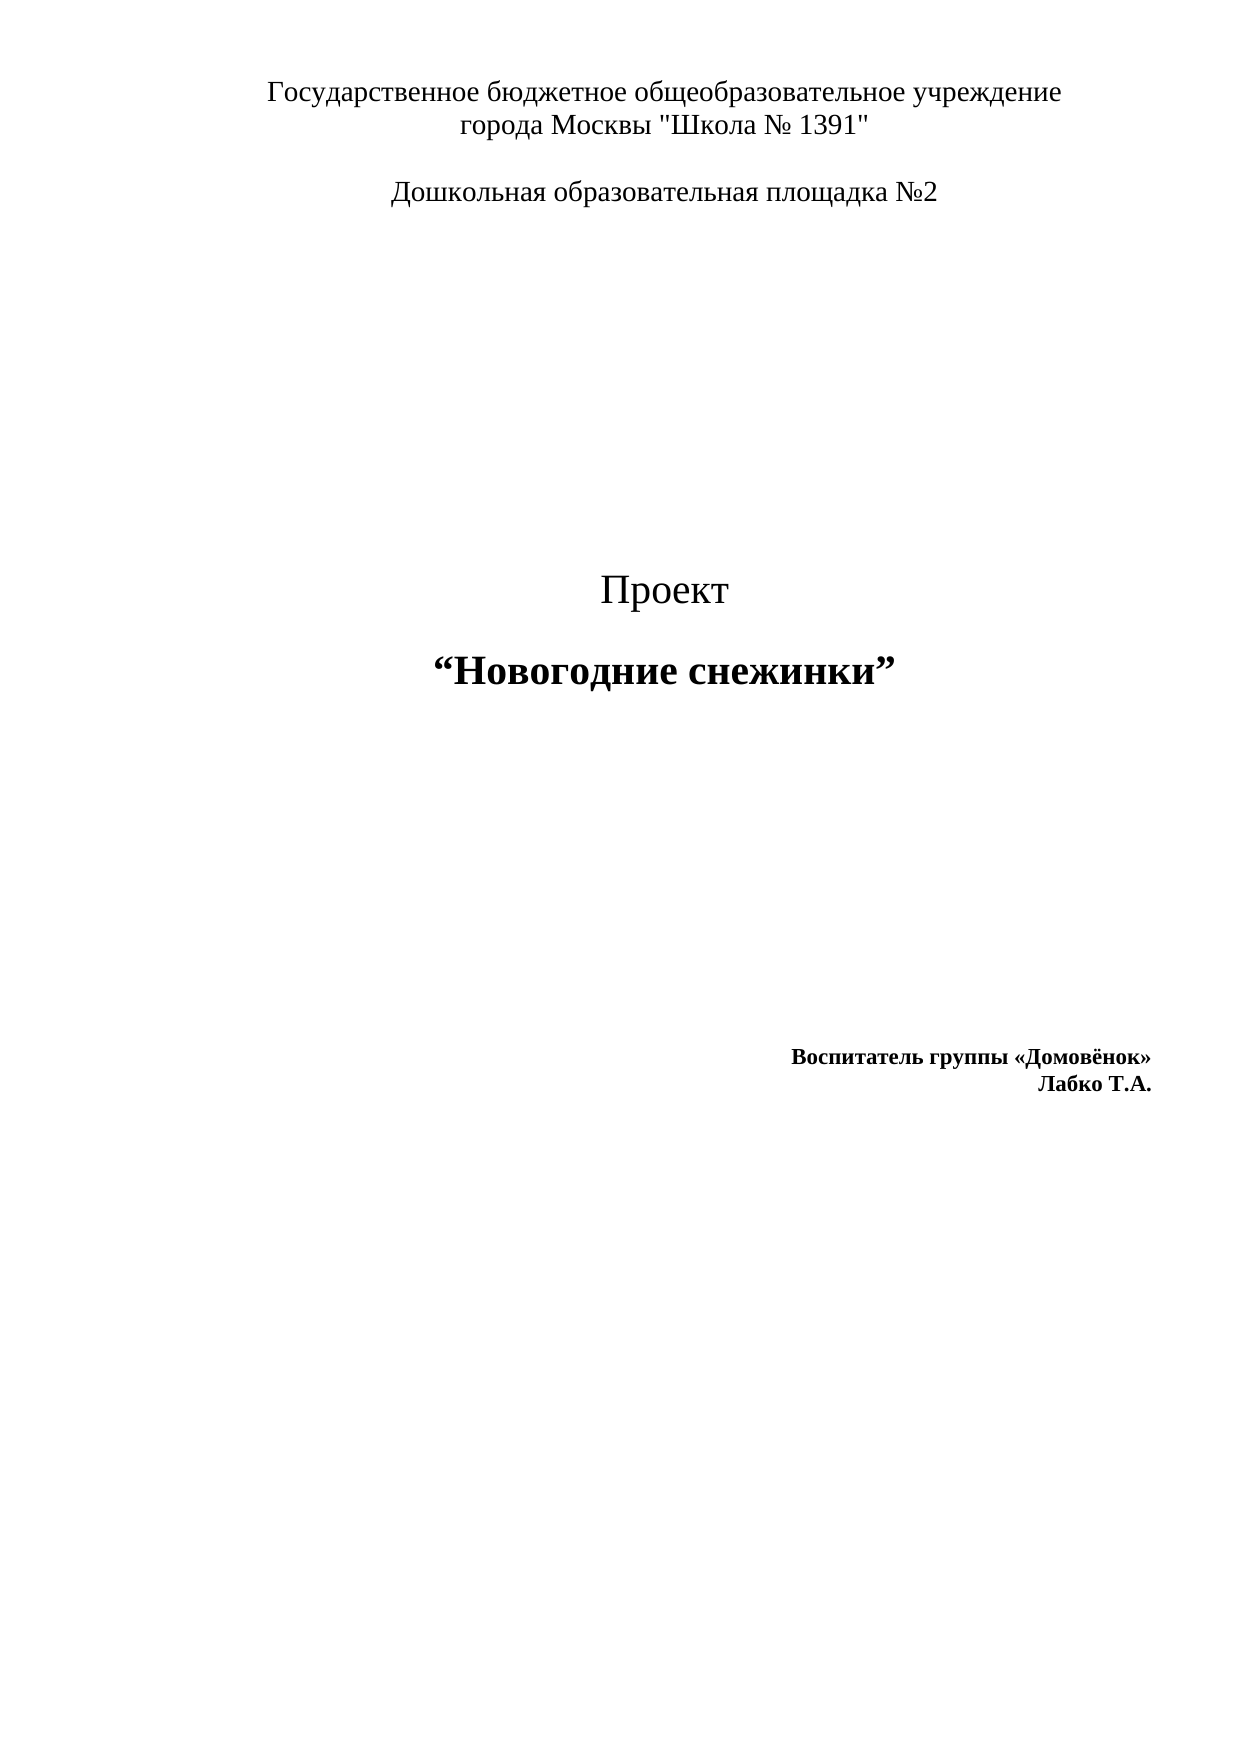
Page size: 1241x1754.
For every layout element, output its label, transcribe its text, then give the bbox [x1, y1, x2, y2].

text Дошкольная образовательная площадка №2 [177, 174, 1152, 270]
text Лабко Т.А. [177, 1070, 1152, 1096]
text “Новогодние снежинки” [177, 646, 1152, 693]
text Государственное бюджетное общеобразовательное учреждение [177, 74, 1152, 107]
text Проект [177, 564, 1152, 612]
text города Москвы "Школа № 1391" [177, 107, 1152, 141]
text Воспитатель группы «Домовёнок» [177, 1043, 1152, 1070]
